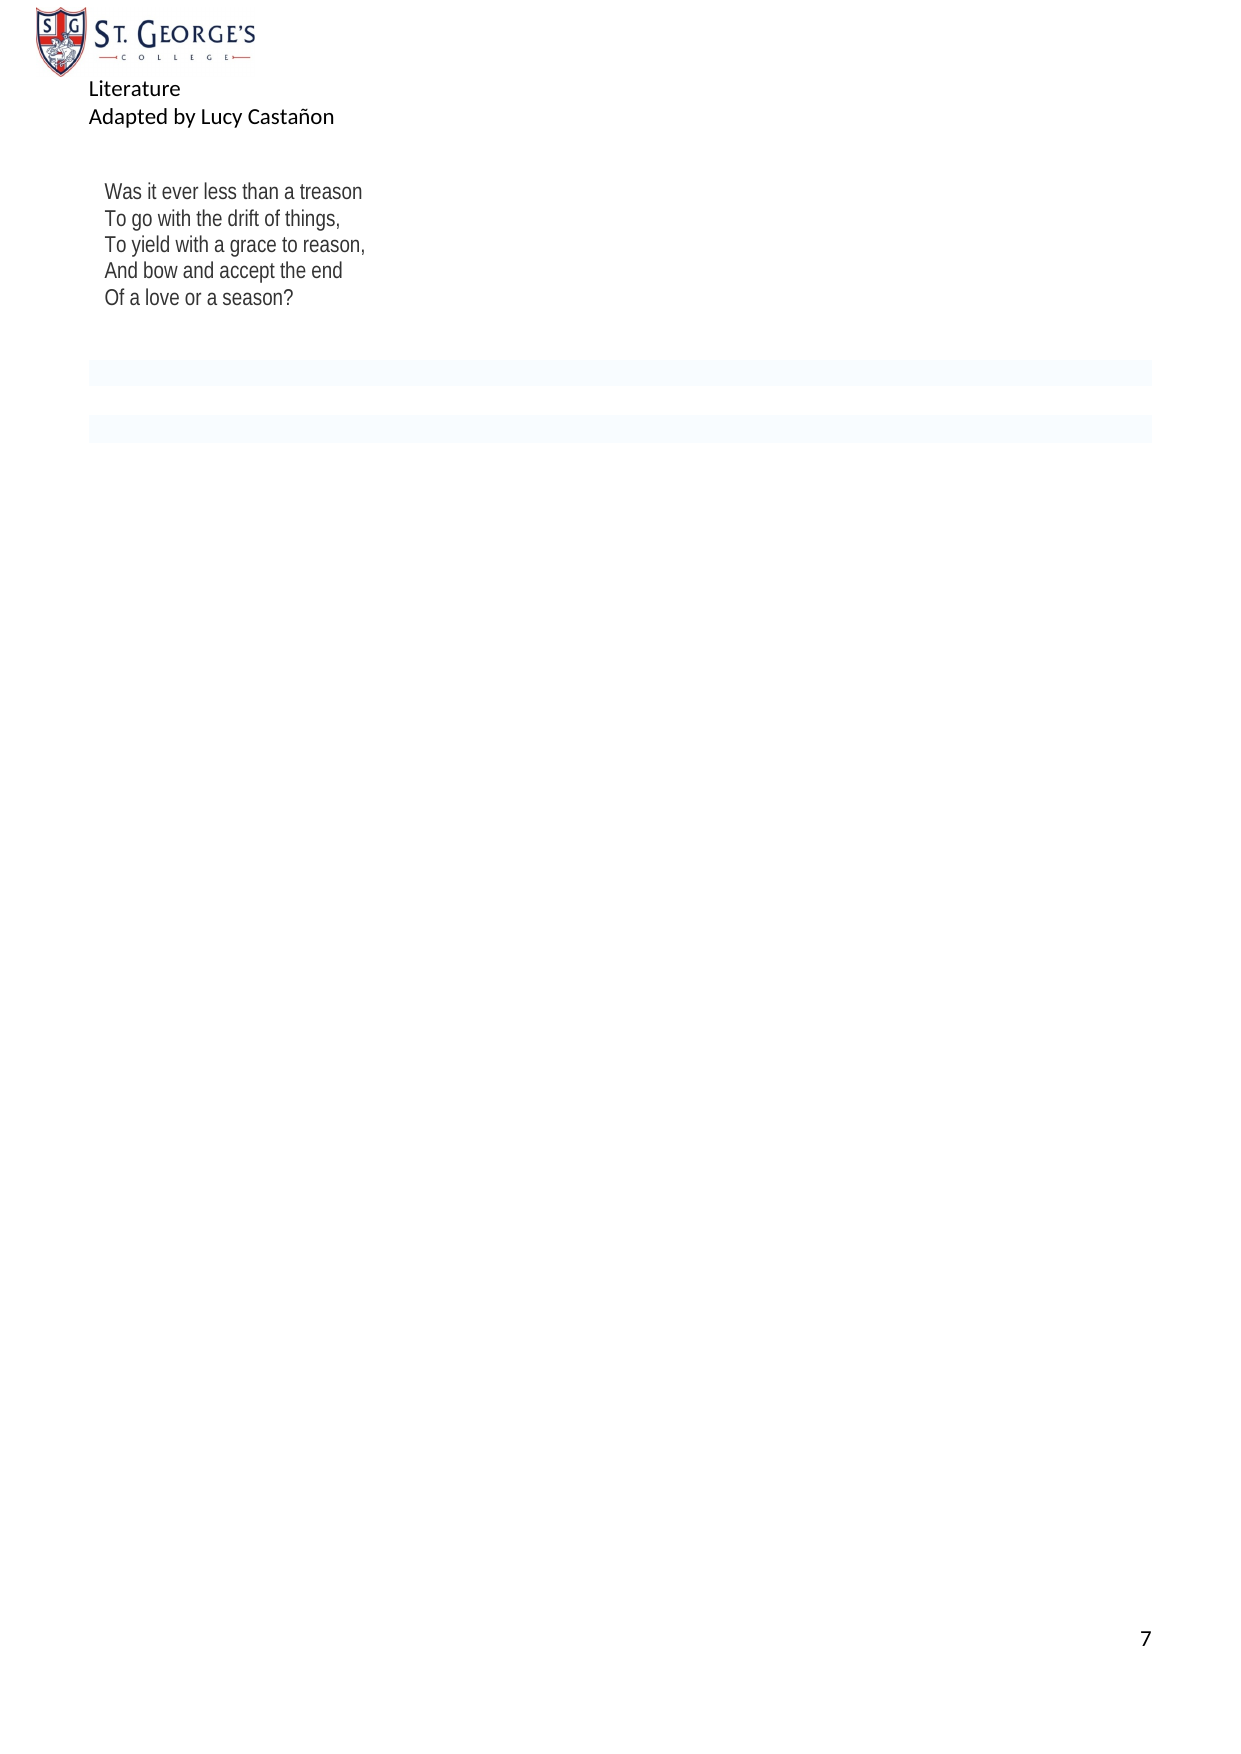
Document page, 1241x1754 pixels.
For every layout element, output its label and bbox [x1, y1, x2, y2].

table_cell [84, 158, 1240, 331]
picture [36, 7, 255, 77]
